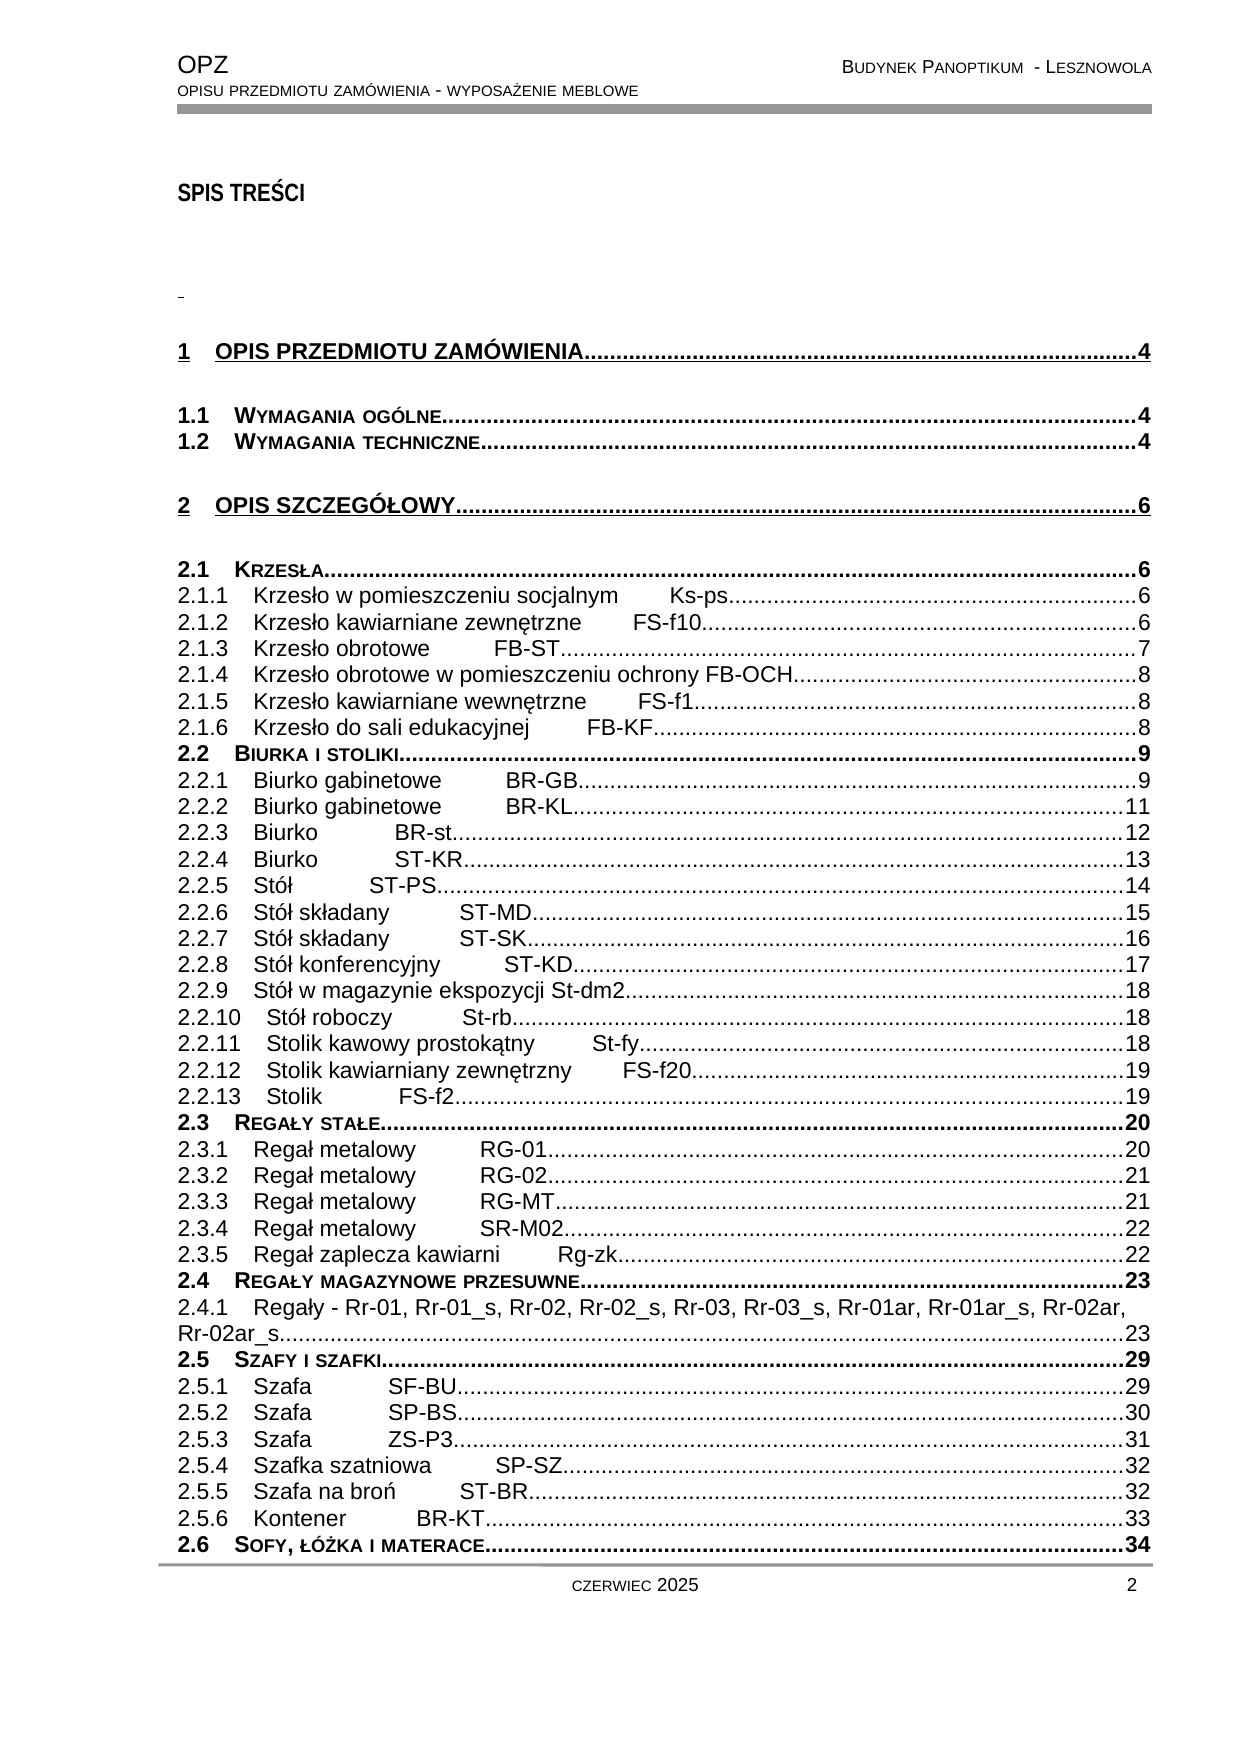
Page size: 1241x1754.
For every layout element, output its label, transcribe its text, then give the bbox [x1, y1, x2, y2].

text 2.2.7 Stół składany ST-SK 16 [177, 925, 1152, 951]
text 2.3 Regały stałe 20 [177, 1109, 1152, 1136]
text SPIS TREŚCI [177, 178, 1152, 207]
text 2.1.3 Krzesło obrotowe FB-ST 7 [177, 635, 1152, 661]
text 2.2.12 Stolik kawiarniany zewnętrzny FS-f20 19 [177, 1057, 1152, 1083]
text 2.2.4 Biurko ST-KR 13 [177, 846, 1152, 872]
text 2.3.2 Regał metalowy RG-02 21 [177, 1162, 1152, 1188]
text 2.2.6 Stół składany ST-MD 15 [177, 898, 1152, 925]
text 2.6 Sofy, łóżka i materace 34 [177, 1531, 1152, 1557]
text 1.1 Wymagania ogólne 4 [177, 402, 1152, 428]
text 2.3.4 Regał metalowy SR-M02 22 [177, 1215, 1152, 1241]
text 2.2.13 Stolik FS-f2 19 [177, 1083, 1152, 1109]
text 2.2.9 Stół w magazynie ekspozycji St-dm2 18 [177, 977, 1152, 1004]
text 2.3.3 Regał metalowy RG-MT 21 [177, 1188, 1152, 1215]
text 2.5.1 Szafa SF-BU 29 [177, 1373, 1152, 1399]
text 1 Opis przedmiotu Zamówienia 4 [177, 338, 1152, 364]
text 2.2.10 Stół roboczy St-rb 18 [177, 1004, 1152, 1030]
text 2.1.5 Krzesło kawiarniane wewnętrzne FS-f1 8 [177, 688, 1152, 714]
text 2.2.1 Biurko gabinetowe BR-GB 9 [177, 767, 1152, 793]
text 2.1.6 Krzesło do sali edukacyjnej FB-KF 8 [177, 714, 1152, 740]
text 2.2.8 Stół konferencyjny ST-KD 17 [177, 951, 1152, 977]
text 2.2 Biurka i stoliki 9 [177, 740, 1152, 767]
text 2.2.5 Stół ST-PS 14 [177, 872, 1152, 898]
text 2.5.3 Szafa ZS-P3 31 [177, 1426, 1152, 1452]
text 2.2.2 Biurko gabinetowe BR-KL 11 [177, 793, 1152, 819]
text 1.2 Wymagania techniczne. 4 [177, 428, 1152, 454]
text 2.4 Regały magazynowe przesuwne 23 [177, 1267, 1152, 1294]
text 2.1 Krzesła 6 [177, 556, 1152, 582]
text 2.5.5 Szafa na broń ST-BR 32 [177, 1478, 1152, 1504]
text 2.3.1 Regał metalowy RG-01 20 [177, 1136, 1152, 1162]
text 2.2.3 Biurko BR-st 12 [177, 819, 1152, 846]
text 2.5.2 Szafa SP-BS 30 [177, 1399, 1152, 1426]
text 2.5.4 Szafka szatniowa SP-SZ 32 [177, 1452, 1152, 1478]
text 2.5 Szafy i szafki 29 [177, 1346, 1152, 1373]
text 2.4.1 Regały - Rr-01, Rr-01_s, Rr-02, Rr-02_s, Rr-03, Rr-03_s, Rr-01ar, Rr-01ar_s, Rr-02ar, Rr-02ar_s 23 [177, 1294, 1152, 1346]
text 2.1.1 Krzesło w pomieszczeniu socjalnym Ks-ps 6 [177, 582, 1152, 608]
text 2.2.11 Stolik kawowy prostokątny St-fy 18 [177, 1030, 1152, 1057]
text 2.1.2 Krzesło kawiarniane zewnętrzne FS-f10 6 [177, 608, 1152, 635]
text 2.3.5 Regał zaplecza kawiarni Rg-zk 22 [177, 1241, 1152, 1267]
text 2.5.6 Kontener BR-KT 33 [177, 1504, 1152, 1531]
text 2 Opis szczegółowy 6 [177, 492, 1152, 518]
text 2.1.4 Krzesło obrotowe w pomieszczeniu ochrony FB-OCH 8 [177, 661, 1152, 688]
